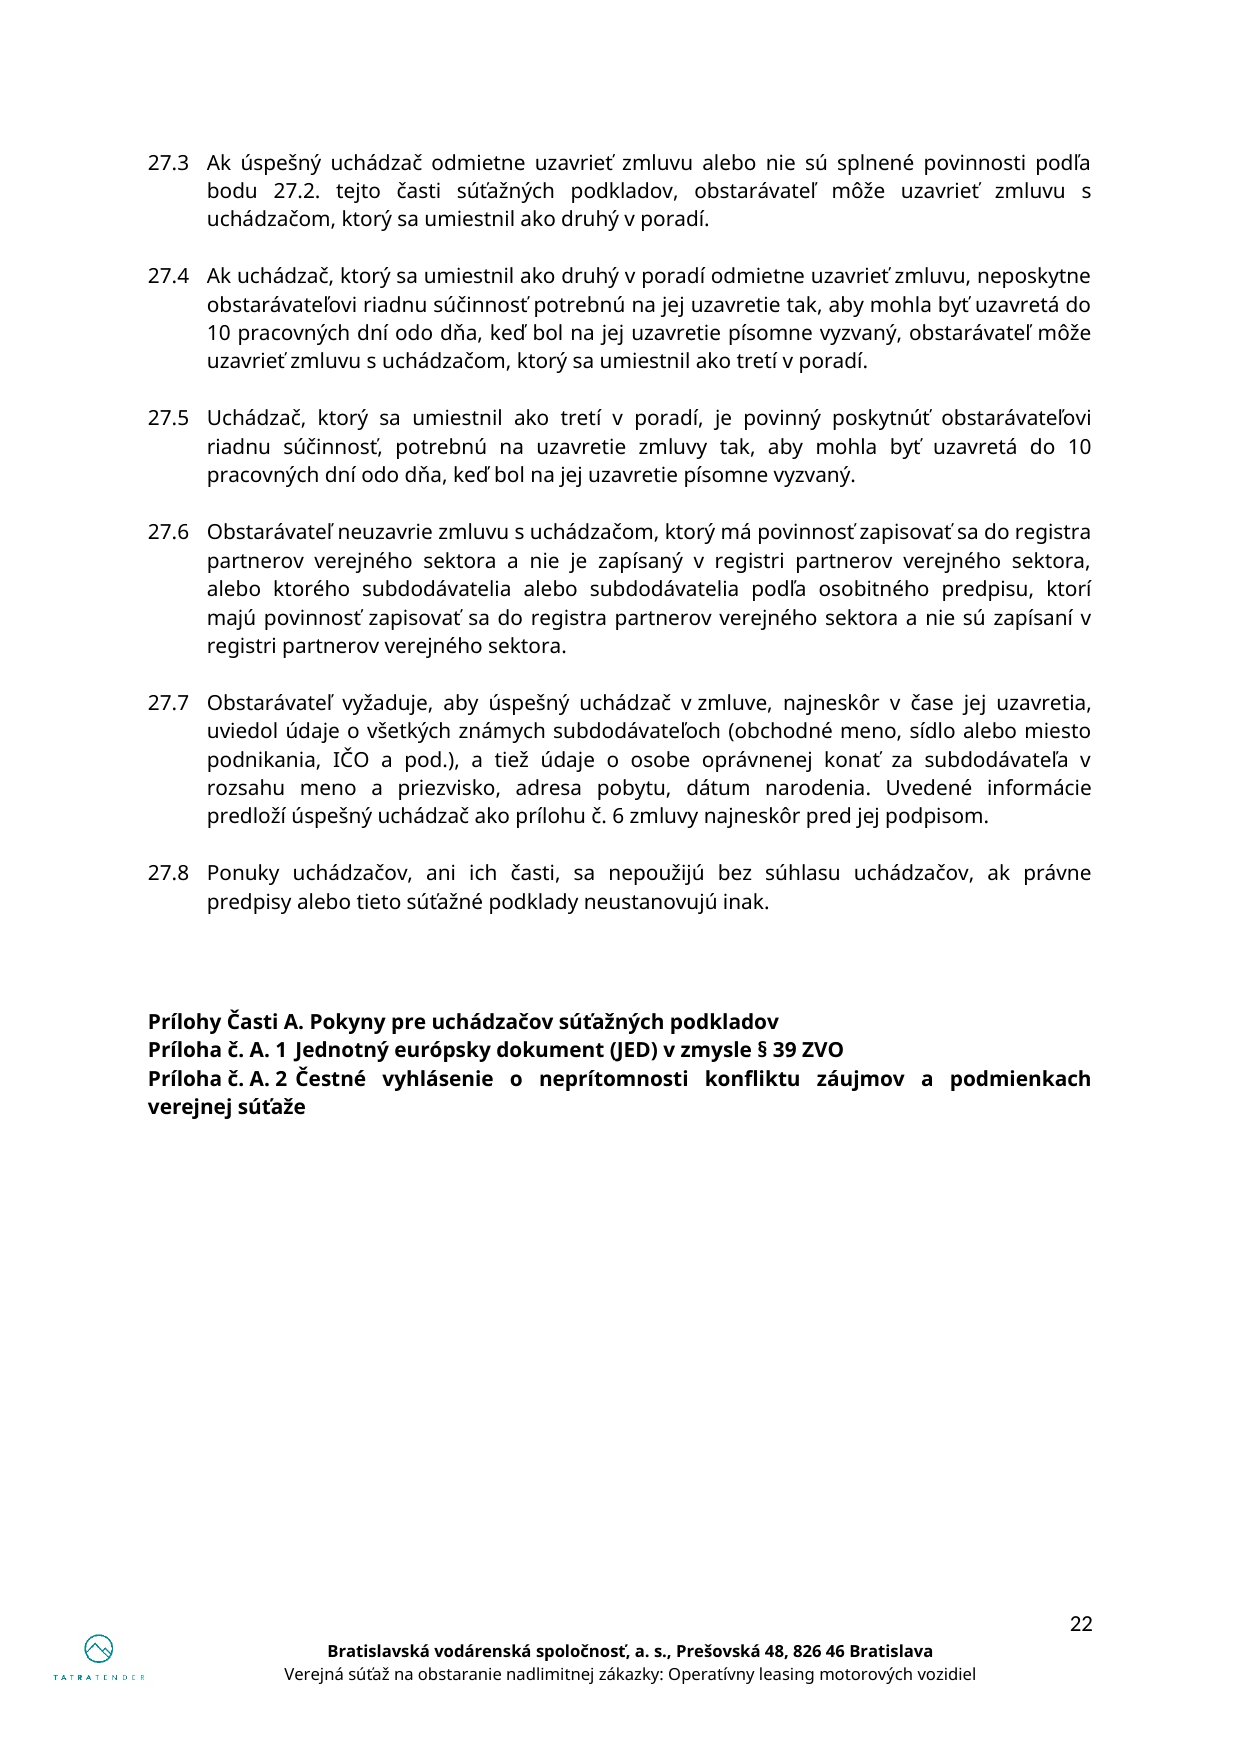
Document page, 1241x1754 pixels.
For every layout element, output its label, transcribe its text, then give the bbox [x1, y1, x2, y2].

subtitle Ponuky uchádzačov, ani ich časti, sa nepoužijú bez súhlasu uchádzačov, ak právne predpisy alebo tieto súťažné podklady neustanovujú inak. [148, 858, 1093, 915]
subtitle Ak úspešný uchádzač odmietne uzavrieť zmluvu alebo nie sú splnené povinnosti podľa bodu 27.2. tejto časti súťažných podkladov, obstarávateľ môže uzavrieť zmluvu s uchádzačom, ktorý sa umiestnil ako druhý v poradí. [148, 148, 1093, 233]
picture [32, 1610, 165, 1704]
text Prílohy Časti A. Pokyny pre uchádzačov súťažných podkladov [148, 1007, 1093, 1036]
subtitle Ak uchádzač, ktorý sa umiestnil ako druhý v poradí odmietne uzavrieť zmluvu, neposkytne obstarávateľovi riadnu súčinnosť potrebnú na jej uzavretie tak, aby mohla byť uzavretá do 10 pracovných dní odo dňa, keď bol na jej uzavretie písomne vyzvaný, obstarávateľ môže uzavrieť zmluvu s uchádzačom, ktorý sa umiestnil ako tretí v poradí. [148, 261, 1093, 375]
subtitle Uchádzač, ktorý sa umiestnil ako tretí v poradí, je povinný poskytnúť obstarávateľovi riadnu súčinnosť, potrebnú na uzavretie zmluvy tak, aby mohla byť uzavretá do 10 pracovných dní odo dňa, keď bol na jej uzavretie písomne vyzvaný. [148, 403, 1093, 489]
subtitle Obstarávateľ vyžaduje, aby úspešný uchádzač v zmluve, najneskôr v čase jej uzavretia, uviedol údaje o všetkých známych subdodávateľoch (obchodné meno, sídlo alebo miesto podnikania, IČO a pod.), a tiež údaje o osobe oprávnenej konať za subdodávateľa v rozsahu meno a priezvisko, adresa pobytu, dátum narodenia. Uvedené informácie predloží úspešný uchádzač ako prílohu č. 6 zmluvy najneskôr pred jej podpisom. [148, 688, 1093, 830]
text Príloha č. A. 2 Čestné vyhlásenie o neprítomnosti konfliktu záujmov a podmienkach verejnej súťaže [148, 1064, 1093, 1121]
text Príloha č. A. 1 Jednotný európsky dokument (JED) v zmysle § 39 ZVO [148, 1036, 1093, 1064]
subtitle Obstarávateľ neuzavrie zmluvu s uchádzačom, ktorý má povinnosť zapisovať sa do registra partnerov verejného sektora a nie je zapísaný v registri partnerov verejného sektora, alebo ktorého subdodávatelia alebo subdodávatelia podľa osobitného predpisu, ktorí majú povinnosť zapisovať sa do registra partnerov verejného sektora a nie sú zapísaní v registri partnerov verejného sektora. [148, 517, 1093, 659]
